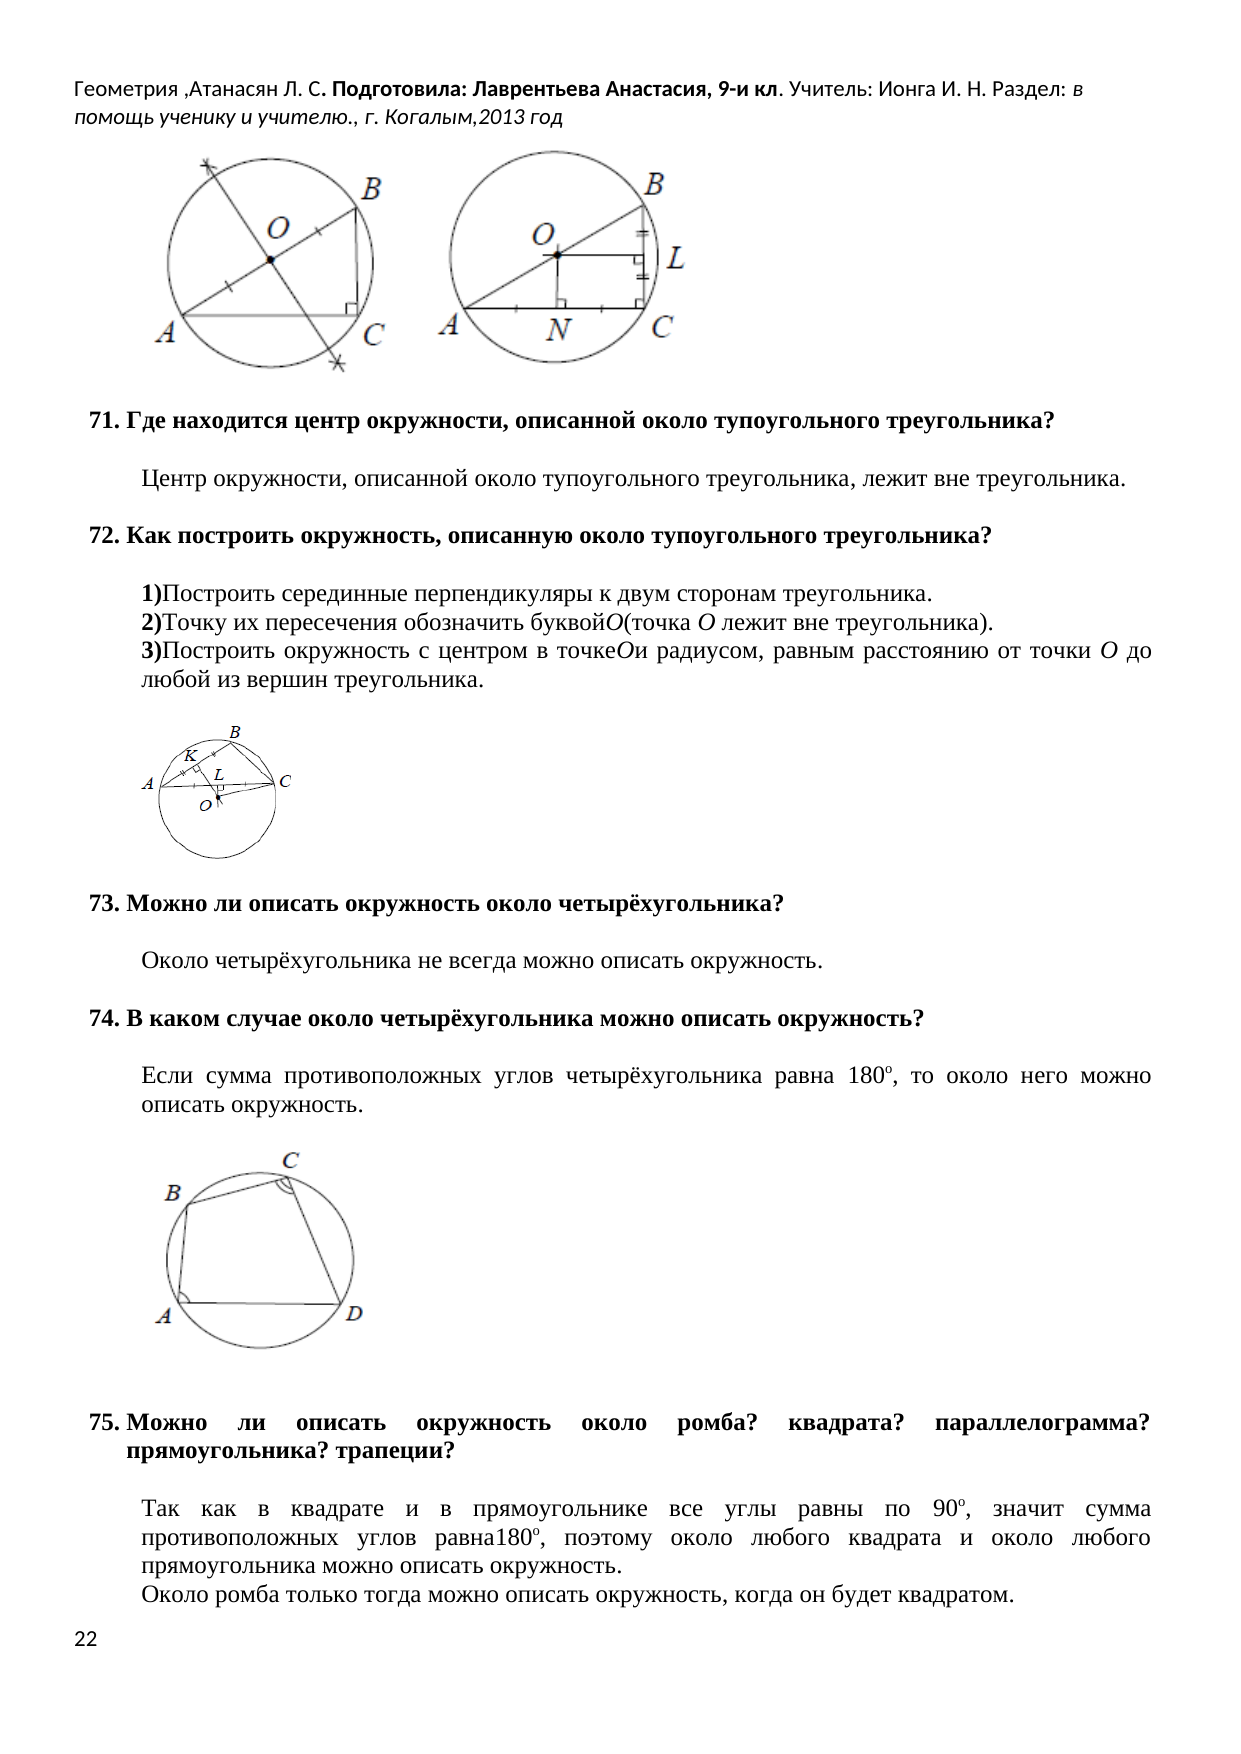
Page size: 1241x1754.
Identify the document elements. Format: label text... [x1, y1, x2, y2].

list Центр окружности, описанной около тупоугольного треугольника, лежит вне треугольника. [141, 463, 1152, 492]
list Можно ли описать окружность около четырёхугольника? [89, 888, 1152, 917]
list Если сумма противоположных углов четырёхугольника равна 180о, то около него можно описать окружность. [141, 1060, 1152, 1118]
picture [141, 721, 291, 860]
text Около ромба только тогда можно описать окружность, когда он будет квадратом. [74, 1579, 1152, 1608]
list Как построить окружность, описанную около тупоугольного треугольника? [89, 520, 1152, 549]
text 3)Построить окружность с центром в точкеОи радиусом, равным расстоянию от точки О до любой из вершин треугольника. [141, 635, 1152, 693]
text 2)Точку их пересечения обозначить буквойО(точка О лежит вне треугольника). [74, 607, 1152, 635]
picture [141, 1146, 381, 1378]
text Около четырёхугольника не всегда можно описать окружность. [141, 945, 1152, 974]
list Можно ли описать окружность около ромба? квадрата? параллелограмма? прямоугольника? трапеции? [89, 1407, 1152, 1464]
list Где находится центр окружности, описанной около тупоугольного треугольника? [89, 405, 1152, 434]
text 1)Построить серединные перпендикуляры к двум сторонам треугольника. [74, 578, 1152, 607]
list В каком случае около четырёхугольника можно описать окружность? [89, 1003, 1152, 1032]
text Так как в квадрате и в прямоугольнике все углы равны по 90о, значит сумма противоположных углов равна180о, поэтому около любого квадрата и около любого прямоугольника можно описать окружность. [141, 1493, 1152, 1579]
picture [147, 129, 723, 377]
